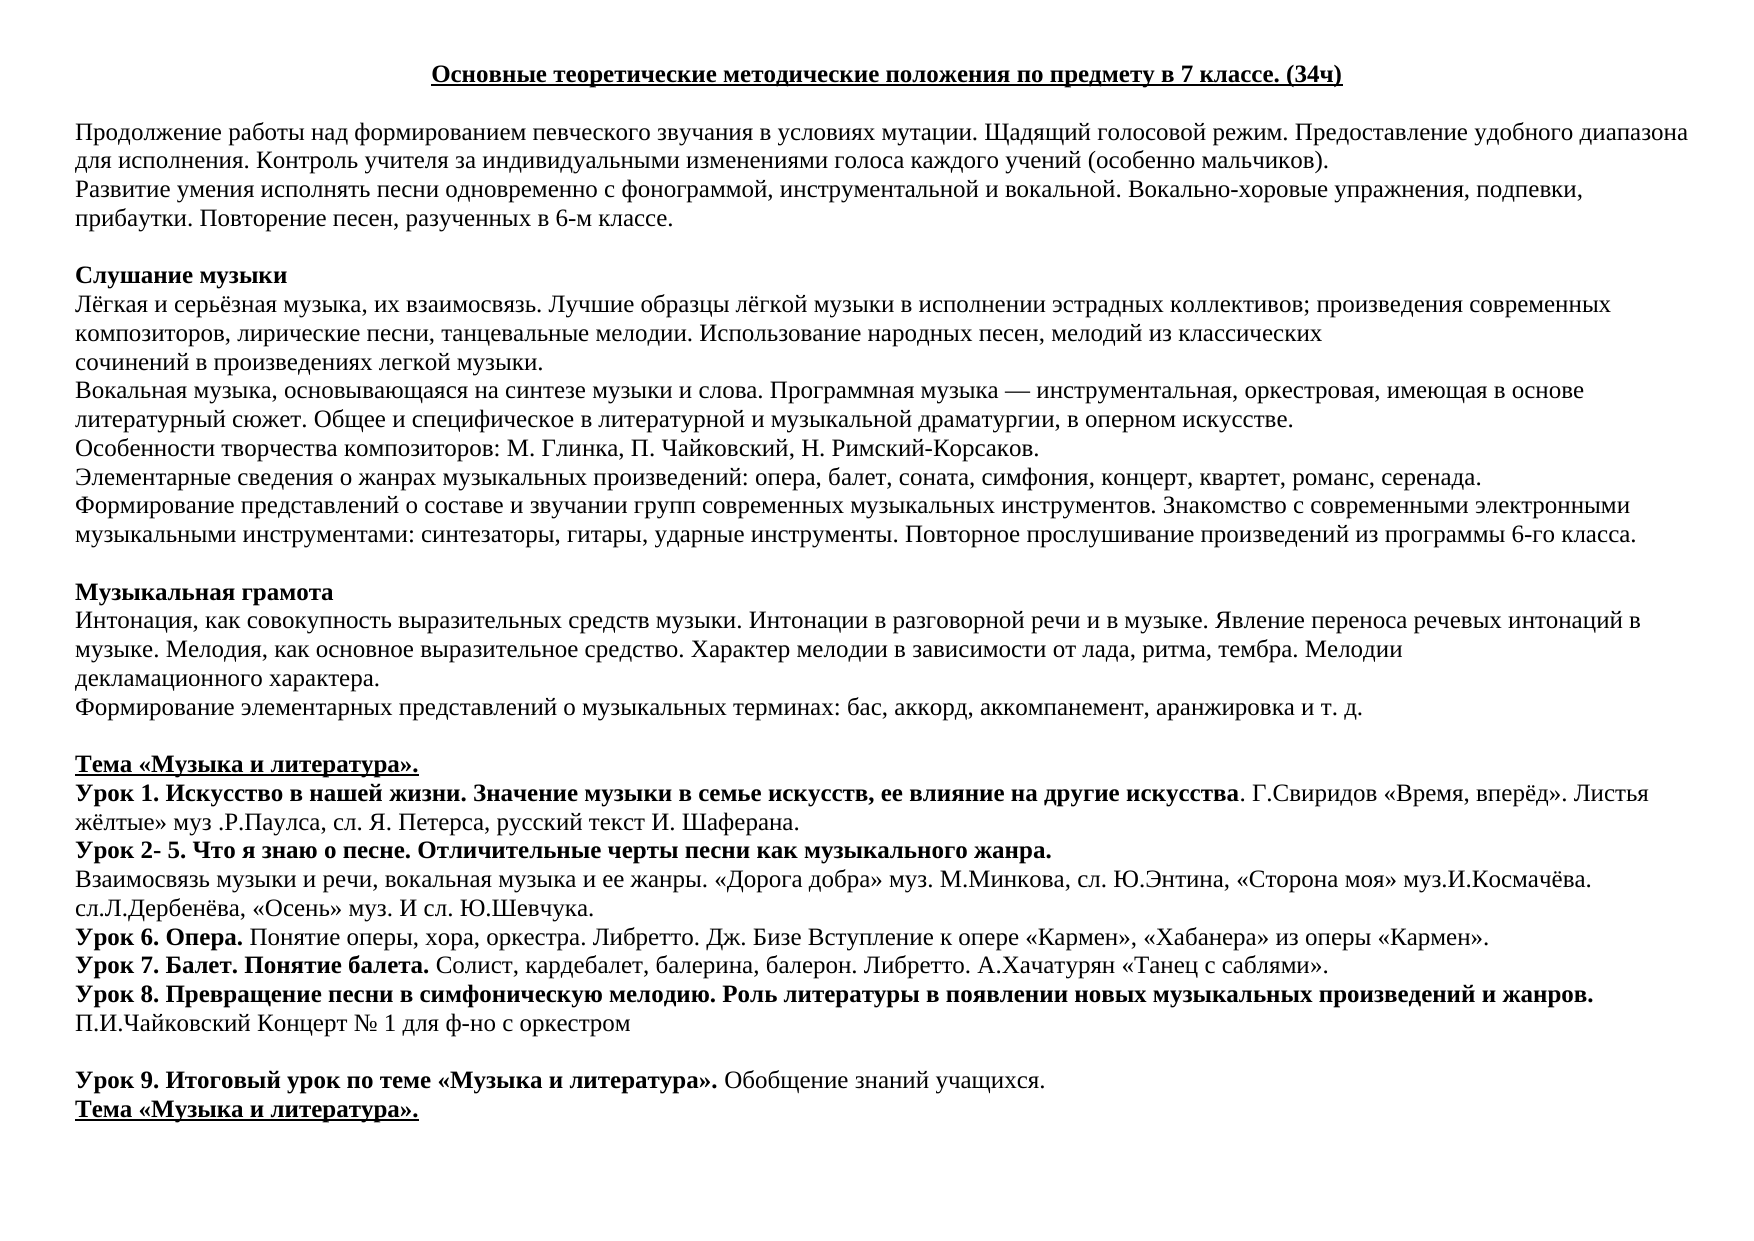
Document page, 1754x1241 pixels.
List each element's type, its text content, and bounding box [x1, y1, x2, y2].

text Элементарные сведения о жанрах музыкальных произведений: опера, балет, соната, симфония, концерт, квартет, романс, серенада. [75, 462, 1698, 490]
text Урок 8. Превращение песни в симфоническую мелодию. Роль литературы в появлении новых музыкальных произведений и жанров. П.И.Чайковский Концерт № 1 для ф-но с оркестром [75, 979, 1698, 1037]
text Музыкальная грамота [75, 577, 1698, 605]
text Лёгкая и серьёзная музыка, их взаимосвязь. Лучшие образцы лёгкой музыки в исполнении эстрадных коллективов; произведения современных композиторов, лирические песни, танцевальные мелодии. Использование народных песен, мелодий из классических [75, 289, 1698, 347]
text Вокальная музыка, основывающаяся на синтезе музыки и слова. Программная музыка — инструментальная, оркестровая, имеющая в основе литературный сюжет. Общее и специфическое в литературной и музыкальной драматургии, в оперном искусстве. [75, 375, 1698, 433]
text Особенности творчества композиторов: М. Глинка, П. Чайковский, Н. Римский-Корсаков. [75, 433, 1698, 462]
text Слушание музыки [75, 260, 1698, 289]
text Тема «Музыка и литература». [75, 749, 1698, 778]
text декламационного характера. [75, 663, 1698, 692]
text Формирование представлений о составе и звучании групп современных музыкальных инструментов. Знакомство с современными электронными музыкальными инструментами: синтезаторы, гитары, ударные инструменты. Повторное прослушивание произведений из программы 6-го класса. [75, 490, 1698, 548]
text Основные теоретические методические положения по предмету в 7 классе. (34ч) [75, 59, 1698, 88]
text сочинений в произведениях легкой музыки. [75, 347, 1698, 375]
text Формирование элементарных представлений о музыкальных терминах: бас, аккорд, аккомпанемент, аранжировка и т. д. [75, 692, 1698, 720]
text Урок 9. Итоговый урок по теме «Музыка и литература». Обобщение знаний учащихся. [75, 1065, 1698, 1094]
text Взаимосвязь музыки и речи, вокальная музыка и ее жанры. «Дорога добра» муз. М.Минкова, сл. Ю.Энтина, «Сторона моя» муз.И.Космачёва. сл.Л.Дербенёва, «Осень» муз. И сл. Ю.Шевчука. [75, 864, 1698, 922]
text Продолжение работы над формированием певческого звучания в условиях мутации. Щадящий голосовой режим. Предоставление удобного диапазона для исполнения. Контроль учителя за индивидуальными изменениями голоса каждого учений (особенно мальчиков). [75, 117, 1698, 174]
text Урок 2- 5. Что я знаю о песне. Отличительные черты песни как музыкального жанра. [75, 835, 1698, 864]
text Тема «Музыка и литература». [75, 1094, 1698, 1123]
text Урок 6. Опера. Понятие оперы, хора, оркестра. Либретто. Дж. Бизе Вступление к опере «Кармен», «Хабанера» из оперы «Кармен». [75, 922, 1698, 950]
text Интонация, как совокупность выразительных средств музыки. Интонации в разговорной речи и в музыке. Явление переноса речевых интонаций в музыке. Мелодия, как основное выразительное средство. Характер мелодии в зависимости от лада, ритма, тембра. Мелодии [75, 605, 1698, 663]
text Урок 7. Балет. Понятие балета. Солист, кардебалет, балерина, балерон. Либретто. А.Хачатурян «Танец с саблями». [75, 950, 1698, 979]
text Развитие умения исполнять песни одновременно с фонограммой, инструментальной и вокальной. Вокально-хоровые упражнения, подпевки, прибаутки. Повторение песен, разученных в 6-м классе. [75, 174, 1698, 232]
text Урок 1. Искусство в нашей жизни. Значение музыки в семье искусств, ее влияние на другие искусства. Г.Свиридов «Время, вперёд». Листья жёлтые» муз .Р.Паулса, сл. Я. Петерса, русский текст И. Шаферана. [75, 778, 1698, 835]
